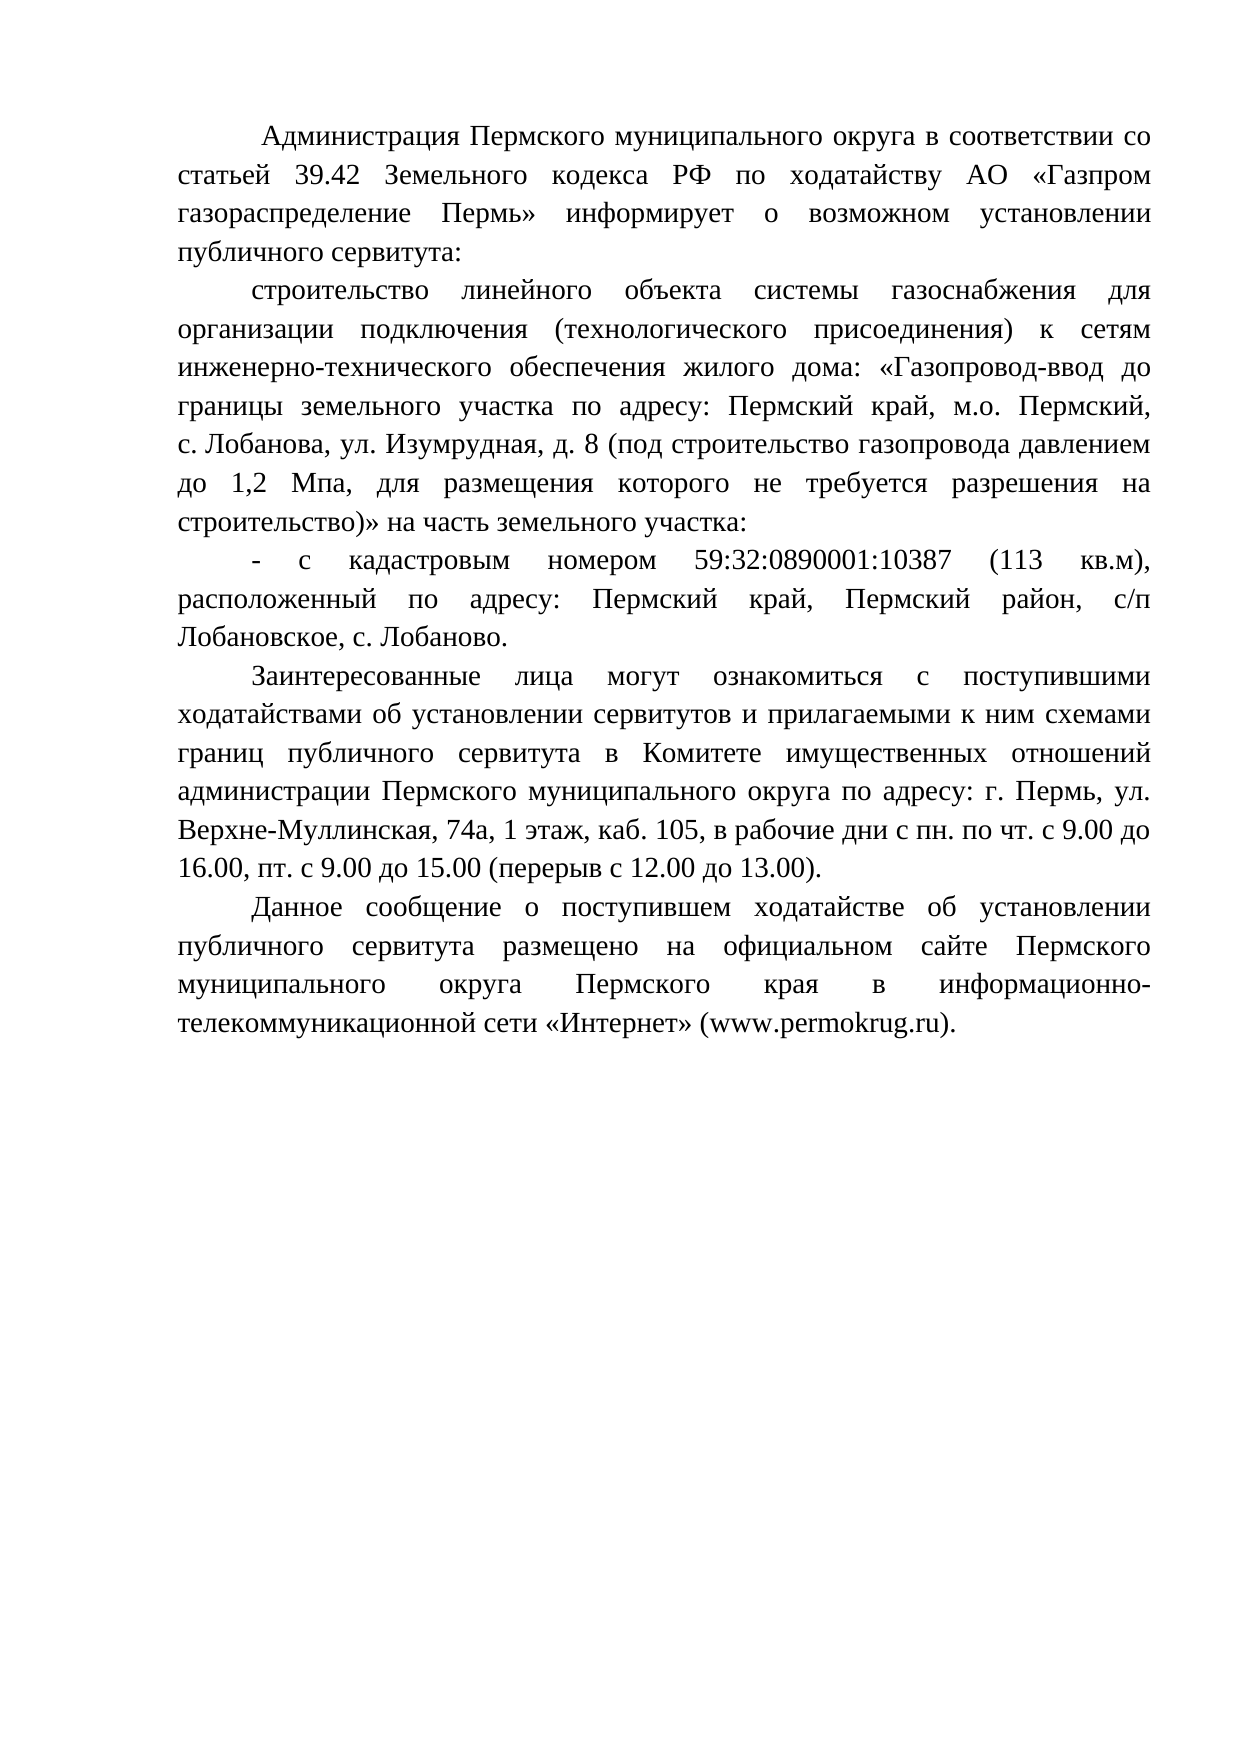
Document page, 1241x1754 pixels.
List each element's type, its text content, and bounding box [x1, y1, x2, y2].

text Данное сообщение о поступившем ходатайстве об установлении публичного сервитута размещено на официальном сайте Пермского муниципального округа Пермского края в информационно-телекоммуникационной сети «Интернет» (www.permokrug.ru). [177, 889, 1152, 1038]
text Заинтересованные лица могут ознакомиться с поступившими ходатайствами об установлении сервитутов и прилагаемыми к ним схемами границ публичного сервитута в Комитете имущественных отношений администрации Пермского муниципального округа по адресу: г. Пермь, ул. Верхне-Муллинская, 74а, 1 этаж, каб. 105, в рабочие дни с пн. по чт. с 9.00 до 16.00, пт. с 9.00 до 15.00 (перерыв с 12.00 до 13.00). [177, 658, 1152, 884]
text Администрация Пермского муниципального округа в соответствии со статьей 39.42 Земельного кодекса РФ по ходатайству АО «Газпром газораспределение Пермь» информирует о возможном установлении публичного сервитута: [177, 118, 1152, 267]
text строительство линейного объекта системы газоснабжения для организации подключения (технологического присоединения) к сетям инженерно-технического обеспечения жилого дома: «Газопровод-ввод до границы земельного участка по адресу: Пермский край, м.о. Пермский, с. Лобанова, ул. Изумрудная, д. 8 (под строительство газопровода давлением до 1,2 Мпа, для размещения которого не требуется разрешения на строительство)» на часть земельного участка: [177, 272, 1152, 537]
text - с кадастровым номером 59:32:0890001:10387 (113 кв.м), расположенный по адресу: Пермский край, Пермский район, с/п Лобановское, с. Лобаново. [177, 542, 1152, 653]
